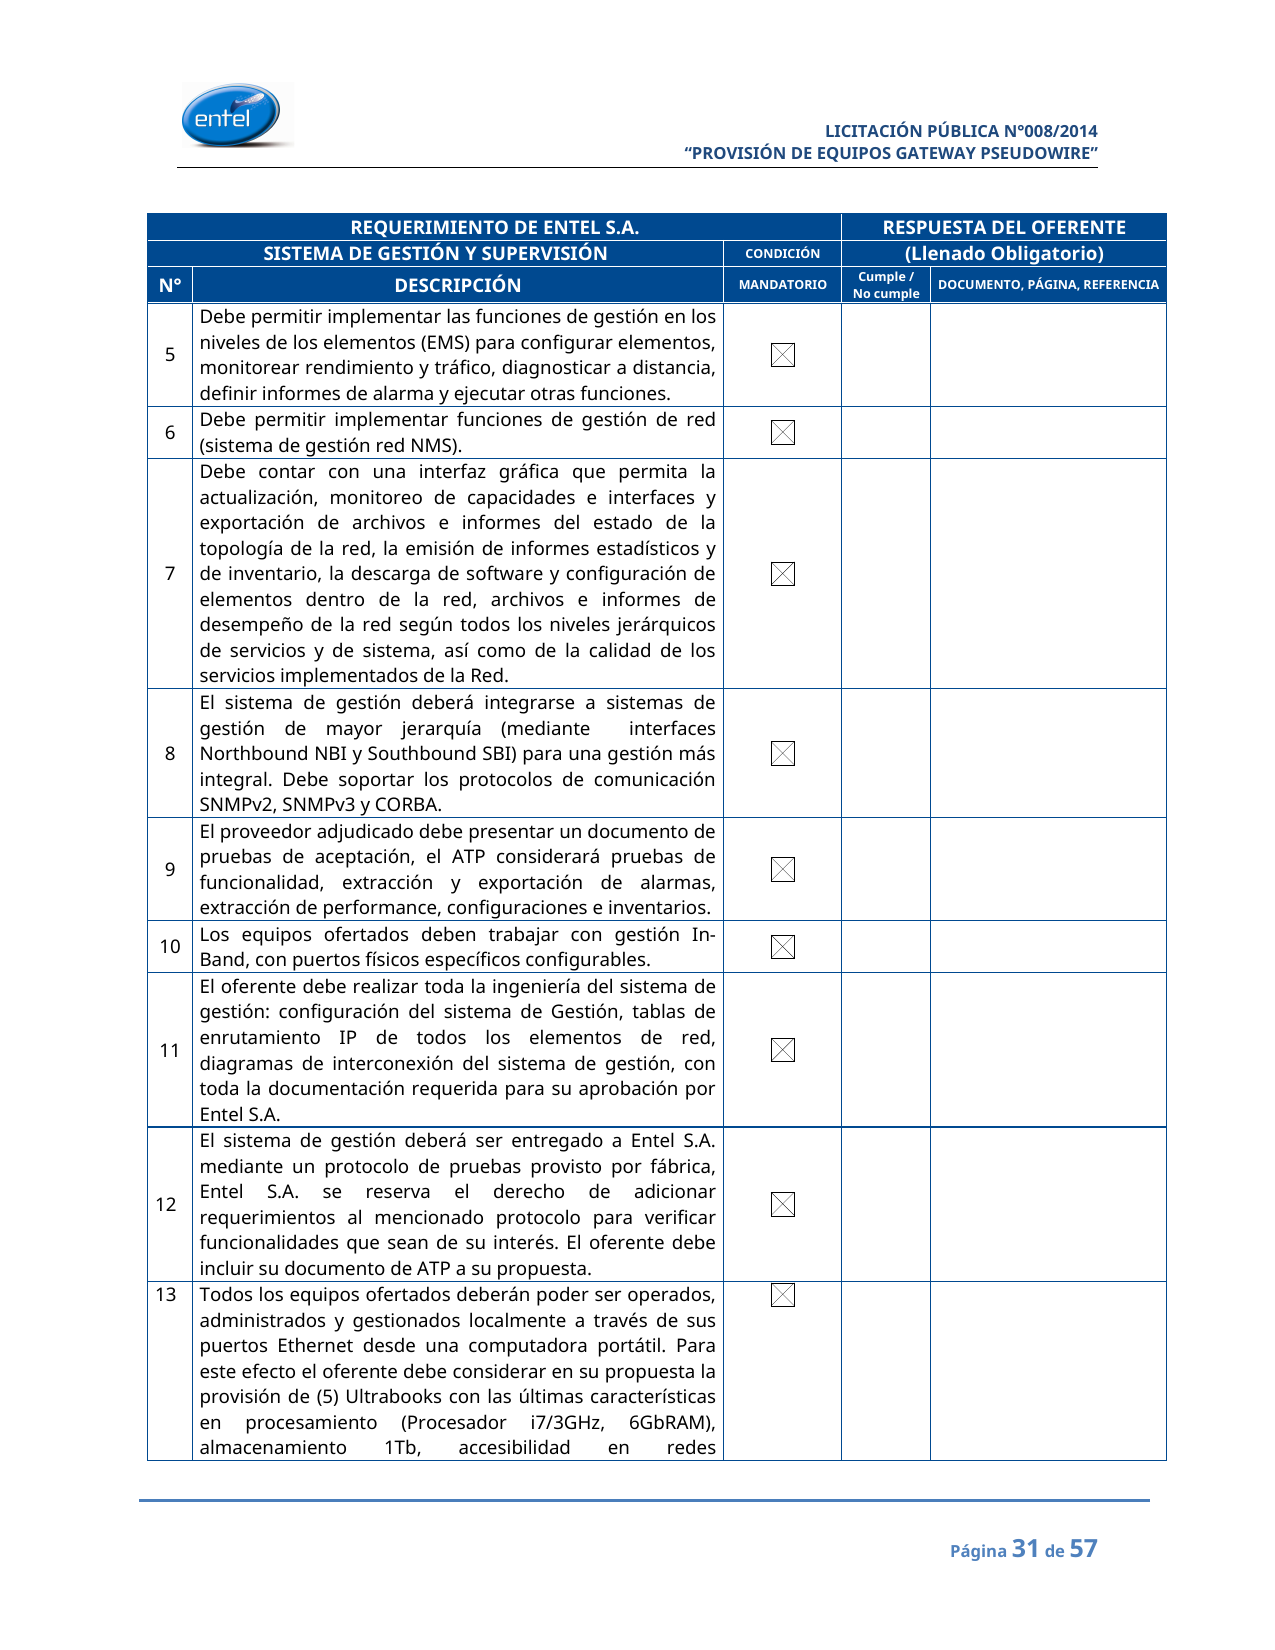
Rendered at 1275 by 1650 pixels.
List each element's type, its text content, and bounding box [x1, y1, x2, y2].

table_cell [931, 459, 1166, 688]
table_cell El sistema de gestión deberá integrarse a sistemas de gestión de mayor jerarquía (mediante interfaces Northbound NBI y Southbound SBI) para una gestión más integral. Debe soportar los protocolos de comunicación SNMPv2, SNMPv3 y CORBA. [193, 689, 723, 817]
table_cell [724, 818, 841, 920]
table_cell [931, 1128, 1166, 1281]
table_cell [724, 973, 841, 1126]
table_cell [724, 689, 841, 817]
table_cell [724, 459, 841, 688]
table_cell El oferente debe realizar toda la ingeniería del sistema de gestión: configuración del sistema de Gestión, tablas de enrutamiento IP de todos los elementos de red, diagramas de interconexión del sistema de gestión, con toda la documentación requerida para su aprobación por Entel S.A. [193, 973, 723, 1126]
table_cell Debe contar con una interfaz gráfica que permita la actualización, monitoreo de capacidades e interfaces y exportación de archivos e informes del estado de la topología de la red, la emisión de informes estadísticos y de inventario, la descarga de software y configuración de elementos dentro de la red, archivos e informes de desempeño de la red según todos los niveles jerárquicos de servicios y de sistema, así como de la calidad de los servicios implementados de la Red. [193, 459, 723, 688]
table_cell [842, 818, 930, 920]
table_cell [931, 973, 1166, 1126]
table_cell [842, 1282, 930, 1460]
table_cell 7 [148, 459, 192, 688]
table_cell El sistema de gestión deberá ser entregado a Entel S.A. mediante un protocolo de pruebas provisto por fábrica, Entel S.A. se reserva el derecho de adicionar requerimientos al mencionado protocolo para verificar funcionalidades que sean de su interés. El oferente debe incluir su documento de ATP a su propuesta. [193, 1128, 723, 1281]
table_cell [842, 921, 930, 972]
table_cell El proveedor adjudicado debe presentar un documento de pruebas de aceptación, el ATP considerará pruebas de funcionalidad, extracción y exportación de alarmas, extracción de performance, configuraciones e inventarios. [193, 818, 723, 920]
table_cell [931, 407, 1166, 458]
table_cell 9 [148, 818, 192, 920]
table_cell DESCRIPCIÓN [193, 267, 723, 302]
table_cell (Llenado Obligatorio) [842, 241, 1166, 266]
table_cell 5 [148, 304, 192, 406]
picture [182, 82, 295, 148]
table_cell [931, 921, 1166, 972]
table_header REQUERIMIENTO DE ENTEL S.A. [148, 214, 841, 240]
table_cell Los equipos ofertados deben trabajar con gestión In-Band, con puertos físicos específicos configurables. [193, 921, 723, 972]
table_cell [842, 973, 930, 1126]
table_cell 10 [148, 921, 192, 972]
table_cell [842, 459, 930, 688]
table_cell [931, 304, 1166, 406]
table_cell Debe permitir implementar las funciones de gestión en los niveles de los elementos (EMS) para configurar elementos, monitorear rendimiento y tráfico, diagnosticar a distancia, definir informes de alarma y ejecutar otras funciones. [193, 304, 723, 406]
table_cell MANDATORIO [724, 267, 841, 302]
table_cell 12 [148, 1128, 192, 1281]
table_cell DOCUMENTO, PÁGINA, REFERENCIA [931, 267, 1166, 302]
table_cell [842, 1128, 930, 1281]
table_cell [724, 407, 841, 458]
table_cell 6 [148, 407, 192, 458]
table_cell 11 [148, 973, 192, 1126]
table_cell CONDICIÓN [724, 241, 841, 266]
table_cell SISTEMA DE GESTIÓN Y SUPERVISIÓN [148, 241, 723, 266]
table_cell [724, 304, 841, 406]
table_cell [931, 689, 1166, 817]
table_cell [724, 921, 841, 972]
table_cell 13 [148, 1282, 192, 1460]
table_cell Debe permitir implementar funciones de gestión de red (sistema de gestión red NMS). [193, 407, 723, 458]
table_cell N° [148, 267, 192, 302]
table_cell [842, 407, 930, 458]
table_cell [842, 304, 930, 406]
table_cell [724, 1282, 841, 1460]
table_cell [931, 1282, 1166, 1460]
table_cell Cumple / No cumple [842, 267, 930, 302]
table_cell [724, 1128, 841, 1281]
table_cell [931, 818, 1166, 920]
table_cell [842, 689, 930, 817]
table_header RESPUESTA DEL OFERENTE [842, 214, 1166, 240]
table_cell 8 [148, 689, 192, 817]
